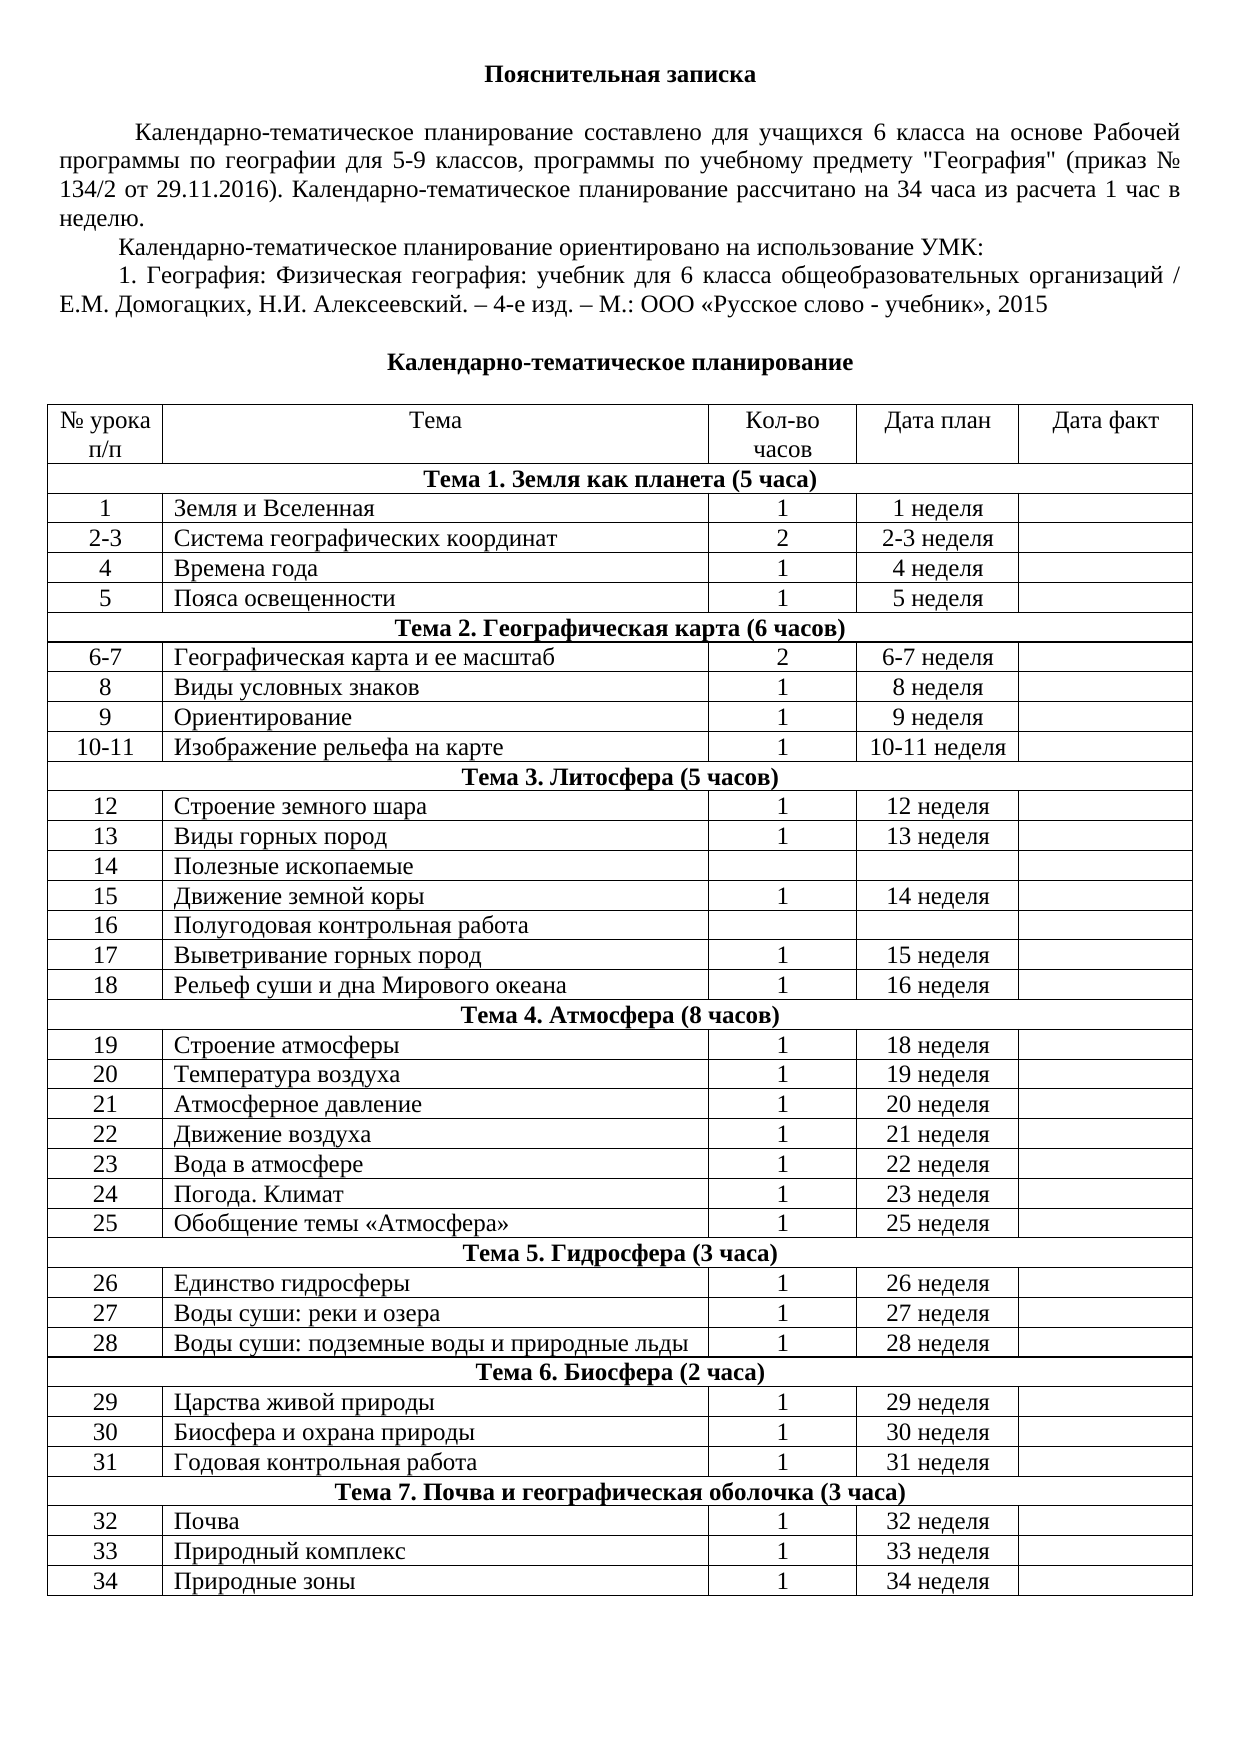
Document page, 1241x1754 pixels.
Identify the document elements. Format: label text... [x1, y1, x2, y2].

table_cell 23 [48, 1149, 162, 1178]
table_header № урока п/п [48, 405, 162, 463]
table_cell 29 неделя [857, 1387, 1018, 1416]
table_cell Движение земной коры [163, 881, 708, 909]
table_cell [1019, 1149, 1192, 1178]
table_cell Тема 6. Биосфера (2 часа) [48, 1358, 1192, 1386]
table_cell 1 [709, 1417, 856, 1446]
table_cell [1019, 672, 1192, 701]
table_cell 26 [48, 1268, 162, 1297]
table_cell Тема 2. Географическая карта (6 часов) [48, 613, 1192, 641]
table_cell 1 [709, 970, 856, 999]
table_cell [1019, 1536, 1192, 1565]
table_cell Система географических координат [163, 523, 708, 552]
table_cell Тема 1. Земля как планета (5 часа) [48, 464, 1192, 492]
table_cell 32 [48, 1506, 162, 1535]
table_cell 4 [48, 553, 162, 582]
table_cell 12 [48, 791, 162, 820]
table_cell Пояса освещенности [163, 583, 708, 612]
table_cell 26 неделя [857, 1268, 1018, 1297]
table_cell [1019, 702, 1192, 731]
table_cell 1 [709, 583, 856, 612]
table_cell [1019, 1268, 1192, 1297]
table_cell Ориентирование [163, 702, 708, 731]
table_cell 34 [48, 1566, 162, 1595]
table_cell [1019, 1328, 1192, 1356]
table_cell 4 неделя [857, 553, 1018, 582]
table_cell Природные зоны [163, 1566, 708, 1595]
table_cell 22 [48, 1119, 162, 1148]
table_cell 31 неделя [857, 1447, 1018, 1476]
table_cell Полугодовая контрольная работа [163, 911, 708, 939]
table_cell 32 неделя [857, 1506, 1018, 1535]
table_cell 8 неделя [857, 672, 1018, 701]
text Календарно-тематическое планирование [59, 347, 1181, 375]
table_cell Виды горных пород [163, 821, 708, 850]
text 1. География: Физическая география: учебник для 6 класса общеобразовательных организаций / Е.М. Домогацких, Н.И. Алексеевский. – 4-е изд. – М.: ООО «Русское слово - учебник», 2015 [59, 260, 1181, 318]
table_cell 18 [48, 970, 162, 999]
table_cell 5 [48, 583, 162, 612]
table_cell 8 [48, 672, 162, 701]
table_cell [1019, 1417, 1192, 1446]
table_cell 33 неделя [857, 1536, 1018, 1565]
table_cell Вода в атмосфере [163, 1149, 708, 1178]
table_cell 1 [709, 732, 856, 761]
table_cell 20 [48, 1060, 162, 1088]
table_cell [1019, 1298, 1192, 1327]
table_cell 1 [709, 791, 856, 820]
table_cell 25 неделя [857, 1209, 1018, 1237]
table_cell 31 [48, 1447, 162, 1476]
table_cell 6-7 [48, 643, 162, 671]
table_cell 1 [709, 1060, 856, 1088]
table_cell Царства живой природы [163, 1387, 708, 1416]
table_cell 33 [48, 1536, 162, 1565]
table_cell Температура воздуха [163, 1060, 708, 1088]
table_cell [1019, 940, 1192, 969]
table_cell 1 [709, 1030, 856, 1058]
table_cell [1019, 821, 1192, 850]
table_cell [1019, 1060, 1192, 1088]
table_cell Выветривание горных пород [163, 940, 708, 969]
table_cell 20 неделя [857, 1089, 1018, 1118]
table_cell 1 [709, 1298, 856, 1327]
table_cell Воды суши: подземные воды и природные льды [163, 1328, 708, 1356]
table_cell [1019, 1566, 1192, 1595]
table_cell 1 неделя [857, 494, 1018, 522]
table_cell 23 неделя [857, 1179, 1018, 1207]
table_cell 1 [709, 940, 856, 969]
table_cell [1019, 911, 1192, 939]
table_cell 1 [709, 881, 856, 909]
table_cell Тема 4. Атмосфера (8 часов) [48, 1000, 1192, 1029]
table_header Дата факт [1019, 405, 1192, 463]
table_cell Виды условных знаков [163, 672, 708, 701]
table_cell Строение земного шара [163, 791, 708, 820]
table_cell 2 [709, 523, 856, 552]
table_cell [1019, 1119, 1192, 1148]
table_cell 1 [709, 1328, 856, 1356]
table_cell Географическая карта и ее масштаб [163, 643, 708, 671]
table_cell [1019, 1447, 1192, 1476]
table_cell 1 [709, 672, 856, 701]
table_cell 15 неделя [857, 940, 1018, 969]
table_cell Тема 7. Почва и географическая оболочка (3 часа) [48, 1477, 1192, 1505]
table_cell Воды суши: реки и озера [163, 1298, 708, 1327]
table_cell 27 неделя [857, 1298, 1018, 1327]
table_cell 14 [48, 851, 162, 880]
text Календарно-тематическое планирование ориентировано на использование УМК: [59, 232, 1181, 260]
table_cell 1 [709, 1089, 856, 1118]
table_cell [857, 911, 1018, 939]
table_cell [1019, 881, 1192, 909]
table_cell 10-11 неделя [857, 732, 1018, 761]
table_cell 1 [709, 1536, 856, 1565]
table_cell 18 неделя [857, 1030, 1018, 1058]
table_cell Атмосферное давление [163, 1089, 708, 1118]
table_cell 10-11 [48, 732, 162, 761]
table_cell Единство гидросферы [163, 1268, 708, 1297]
table_cell 1 [709, 1209, 856, 1237]
table_cell 34 неделя [857, 1566, 1018, 1595]
table_cell [1019, 1506, 1192, 1535]
table_cell 16 [48, 911, 162, 939]
table_cell 13 неделя [857, 821, 1018, 850]
table_cell [1019, 1387, 1192, 1416]
table_cell [1019, 643, 1192, 671]
table_cell [1019, 851, 1192, 880]
table_cell 1 [709, 1387, 856, 1416]
table_cell 30 неделя [857, 1417, 1018, 1446]
table_cell Годовая контрольная работа [163, 1447, 708, 1476]
table_cell 29 [48, 1387, 162, 1416]
table_cell 25 [48, 1209, 162, 1237]
table_cell 30 [48, 1417, 162, 1446]
table_cell 1 [709, 1179, 856, 1207]
table_cell Погода. Климат [163, 1179, 708, 1207]
table_cell 19 неделя [857, 1060, 1018, 1088]
table_cell 21 неделя [857, 1119, 1018, 1148]
table_cell 1 [709, 1119, 856, 1148]
table_header Дата план [857, 405, 1018, 463]
table_cell [1019, 494, 1192, 522]
table_cell Тема 5. Гидросфера (3 часа) [48, 1238, 1192, 1267]
table_cell 1 [709, 1566, 856, 1595]
table_cell 9 [48, 702, 162, 731]
table_cell 28 [48, 1328, 162, 1356]
table_header Тема [163, 405, 708, 463]
table_cell [1019, 1179, 1192, 1207]
table_cell 15 [48, 881, 162, 909]
table_cell 13 [48, 821, 162, 850]
table_cell 14 неделя [857, 881, 1018, 909]
table_cell 2-3 [48, 523, 162, 552]
table_cell 2-3 неделя [857, 523, 1018, 552]
table_cell 12 неделя [857, 791, 1018, 820]
table_cell 6-7 неделя [857, 643, 1018, 671]
table_cell Земля и Вселенная [163, 494, 708, 522]
table_cell [1019, 583, 1192, 612]
table_cell [1019, 1089, 1192, 1118]
table_cell 1 [709, 1149, 856, 1178]
table_cell 1 [709, 821, 856, 850]
table_cell Движение воздуха [163, 1119, 708, 1148]
table_cell 1 [709, 1447, 856, 1476]
table_cell [709, 911, 856, 939]
table_cell 5 неделя [857, 583, 1018, 612]
table_cell 21 [48, 1089, 162, 1118]
table_cell 9 неделя [857, 702, 1018, 731]
table_cell Полезные ископаемые [163, 851, 708, 880]
table_cell Природный комплекс [163, 1536, 708, 1565]
table_cell [857, 851, 1018, 880]
table_cell Строение атмосферы [163, 1030, 708, 1058]
table_cell 17 [48, 940, 162, 969]
table_cell 1 [709, 494, 856, 522]
text Календарно-тематическое планирование составлено для учащихся 6 класса на основе Рабочей программы по географии для 5-9 классов, программы по учебному предмету "География" (приказ № 134/2 от 29.11.2016). Календарно-тематическое планирование рассчитано на 34 часа из расчета 1 час в неделю. [59, 117, 1181, 232]
table_cell 1 [709, 1506, 856, 1535]
table_cell 24 [48, 1179, 162, 1207]
table_cell 1 [709, 553, 856, 582]
table_cell [1019, 1209, 1192, 1237]
table_cell [1019, 1030, 1192, 1058]
table_cell Почва [163, 1506, 708, 1535]
table_cell Изображение рельефа на карте [163, 732, 708, 761]
table_cell Тема 3. Литосфера (5 часов) [48, 762, 1192, 790]
table_cell [1019, 523, 1192, 552]
table_cell [709, 851, 856, 880]
table_cell 22 неделя [857, 1149, 1018, 1178]
table_cell [1019, 791, 1192, 820]
table_cell 2 [709, 643, 856, 671]
table_cell 19 [48, 1030, 162, 1058]
table_cell 27 [48, 1298, 162, 1327]
table_cell Рельеф суши и дна Мирового океана [163, 970, 708, 999]
table_cell 16 неделя [857, 970, 1018, 999]
table_cell 1 [709, 1268, 856, 1297]
table_cell Времена года [163, 553, 708, 582]
table_cell 28 неделя [857, 1328, 1018, 1356]
table_header Кол-во часов [709, 405, 856, 463]
table_cell [1019, 553, 1192, 582]
table_cell Обобщение темы «Атмосфера» [163, 1209, 708, 1237]
table_cell Биосфера и охрана природы [163, 1417, 708, 1446]
table_cell 1 [48, 494, 162, 522]
text Пояснительная записка [59, 59, 1181, 88]
table_cell 1 [709, 702, 856, 731]
table_cell [1019, 732, 1192, 761]
table_cell [1019, 970, 1192, 999]
